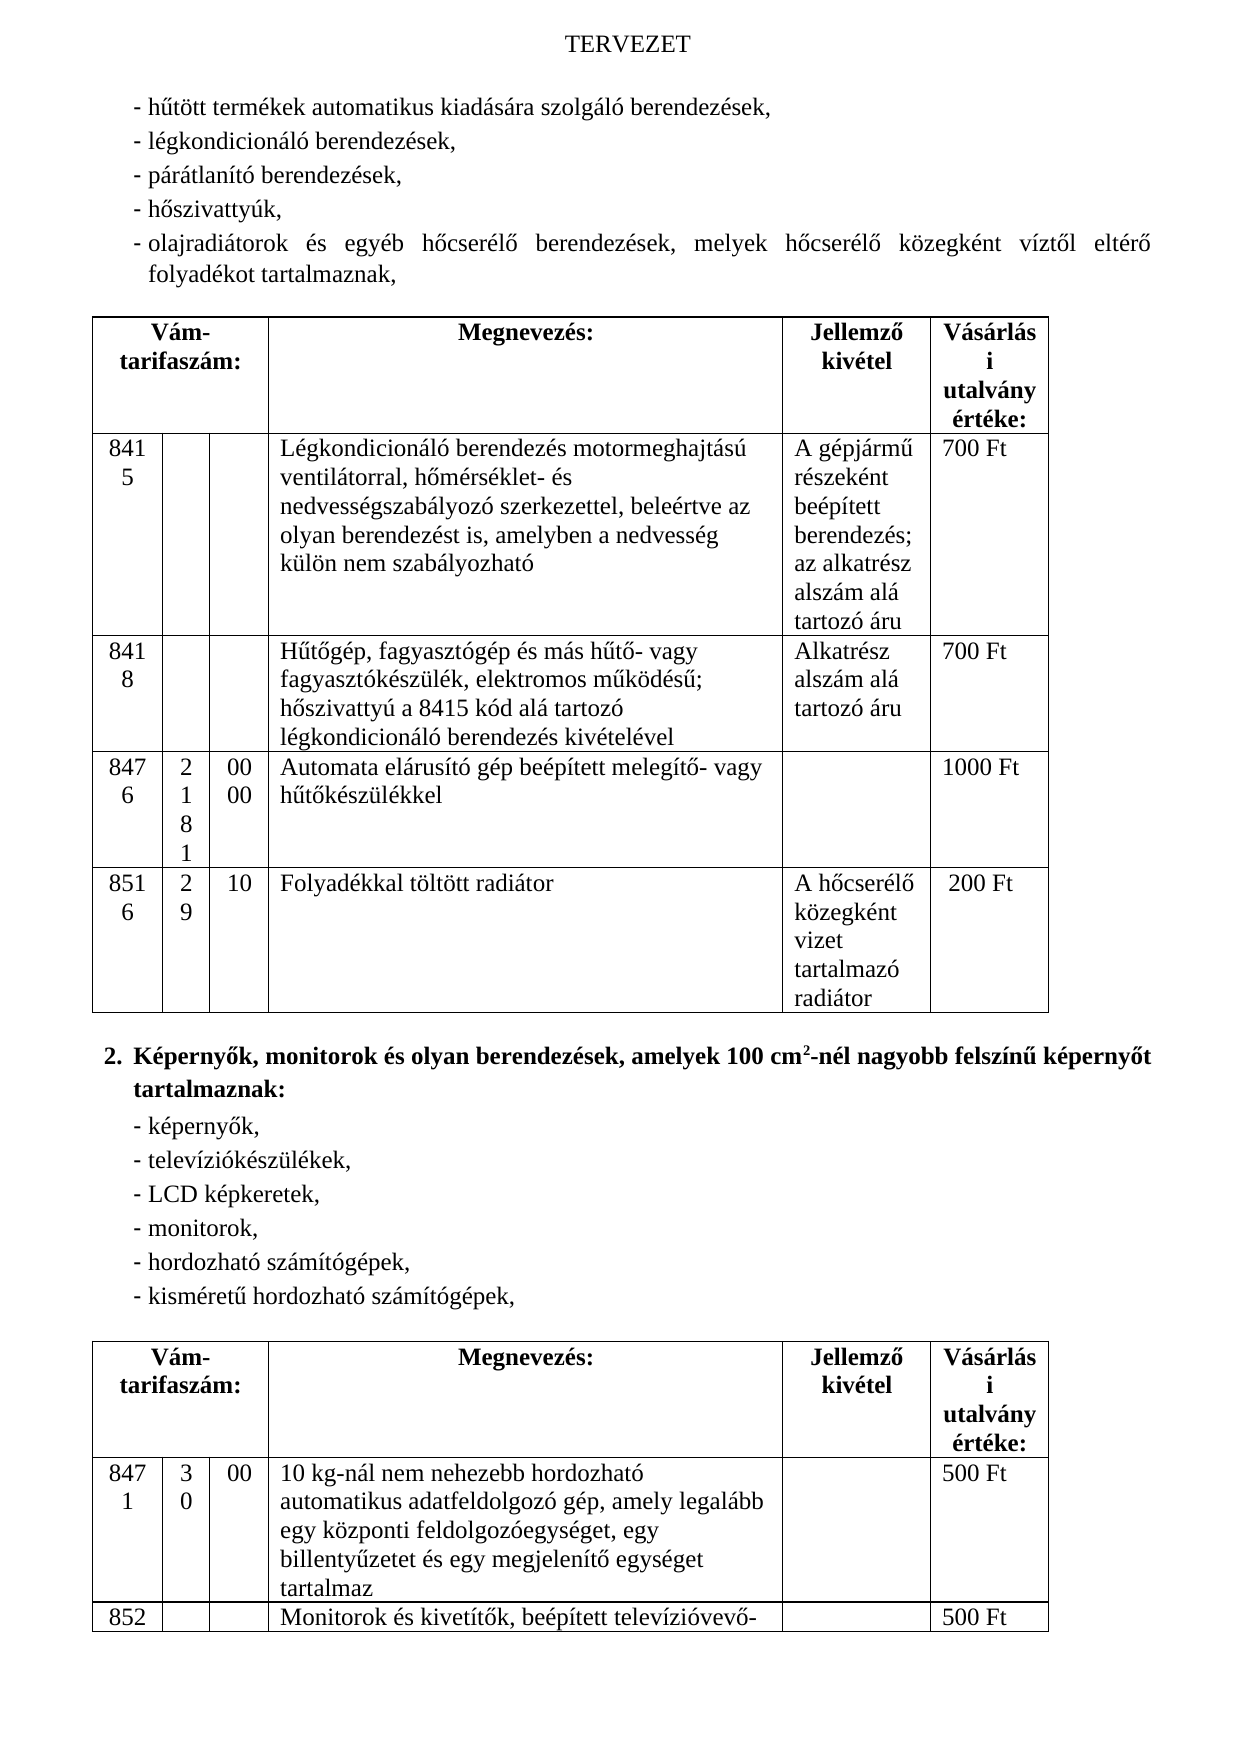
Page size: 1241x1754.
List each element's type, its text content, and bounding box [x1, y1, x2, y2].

list olajradiátorok és egyéb hőcserélő berendezések, melyek hőcserélő közegként víztől eltérő folyadékot tartalmaznak, [133, 225, 1152, 288]
table_cell 700 Ft [931, 636, 1048, 751]
list párátlanító berendezések, [133, 157, 1152, 191]
table_cell 500 Ft [931, 1603, 1048, 1631]
table_header Vásárlási utalvány értéke: [931, 1342, 1048, 1457]
table_cell 500 Ft [931, 1458, 1048, 1601]
table_cell [210, 1603, 268, 1631]
list légkondicionáló berendezések, [133, 123, 1152, 157]
table_cell Hűtőgép, fagyasztógép és más hűtő- vagy fagyasztókészülék, elektromos működésű; hőszivattyú a 8415 kód alá tartozó légkondicionáló berendezés kivételével [269, 636, 782, 751]
table_cell 00 [210, 1458, 268, 1601]
table_cell 8528 [93, 1603, 162, 1631]
table_cell [783, 1458, 930, 1601]
table_cell Alkatrész alszám alá tartozó áru [783, 636, 930, 751]
table_cell [783, 1603, 930, 1631]
table_cell 8415 [93, 434, 162, 635]
table_header Vásárlási utalvány értéke: [931, 318, 1048, 432]
table_cell A hőcserélő közegként vizet tartalmazó radiátor [783, 868, 930, 1012]
table_cell [163, 1603, 209, 1631]
list hordozható számítógépek, [133, 1244, 1152, 1278]
table_header Vám-tarifaszám: [93, 318, 268, 432]
table_header Vám-tarifaszám: [93, 1342, 268, 1457]
table_cell Automata elárusító gép beépített melegítő- vagy hűtőkészülékkel [269, 752, 782, 867]
list LCD képkeretek, [133, 1176, 1152, 1210]
list kisméretű hordozható számítógépek, [133, 1278, 1152, 1312]
table_cell 8516 [93, 868, 162, 1012]
list hőszivattyúk, [133, 191, 1152, 225]
table_cell Folyadékkal töltött radiátor [269, 868, 782, 1012]
table_cell 30 [163, 1458, 209, 1601]
table_cell 10 [210, 868, 268, 1012]
table_cell [210, 434, 268, 635]
table_cell [210, 636, 268, 751]
table_cell [163, 434, 209, 635]
table_cell 29 [163, 868, 209, 1012]
table_cell 8418 [93, 636, 162, 751]
table_header Megnevezés: [269, 318, 782, 432]
table_header Jellemző kivétel [783, 1342, 930, 1457]
table_header Megnevezés: [269, 1342, 782, 1457]
table_cell 700 Ft [931, 434, 1048, 635]
table_header Jellemző kivétel [783, 318, 930, 432]
table_cell A gépjármű részeként beépített berendezés; az alkatrész alszám alá tartozó áru [783, 434, 930, 635]
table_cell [269, 1603, 782, 1631]
table_cell 00 00 [210, 752, 268, 867]
table_cell 10 kg-nál nem nehezebb hordozható automatikus adatfeldolgozó gép, amely legalább egy központi feldolgozóegységet, egy billentyűzetet és egy megjelenítő egységet tartalmaz [269, 1458, 782, 1601]
list monitorok, [133, 1210, 1152, 1244]
list hűtött termékek automatikus kiadására szolgáló berendezések, [133, 89, 1152, 123]
list televíziókészülékek, [133, 1142, 1152, 1176]
table_cell Légkondicionáló berendezés motormeghajtású ventilátorral, hőmérséklet- és nedvességszabályozó szerkezettel, beleértve az olyan berendezést is, amelyben a nedvesség külön nem szabályozható [269, 434, 782, 635]
list Képernyők, monitorok és olyan berendezések, amelyek 100 cm2-nél nagyobb felszínű képernyőt tartalmaznak: [103, 1041, 1152, 1103]
table_cell 8476 [93, 752, 162, 867]
table_cell [783, 752, 930, 867]
table_cell 21 81 [163, 752, 209, 867]
list képernyők, [133, 1107, 1152, 1142]
table_cell 200 Ft [931, 868, 1048, 1012]
table_cell 1000 Ft [931, 752, 1048, 867]
table_cell 8471 [93, 1458, 162, 1601]
table_cell [163, 636, 209, 751]
